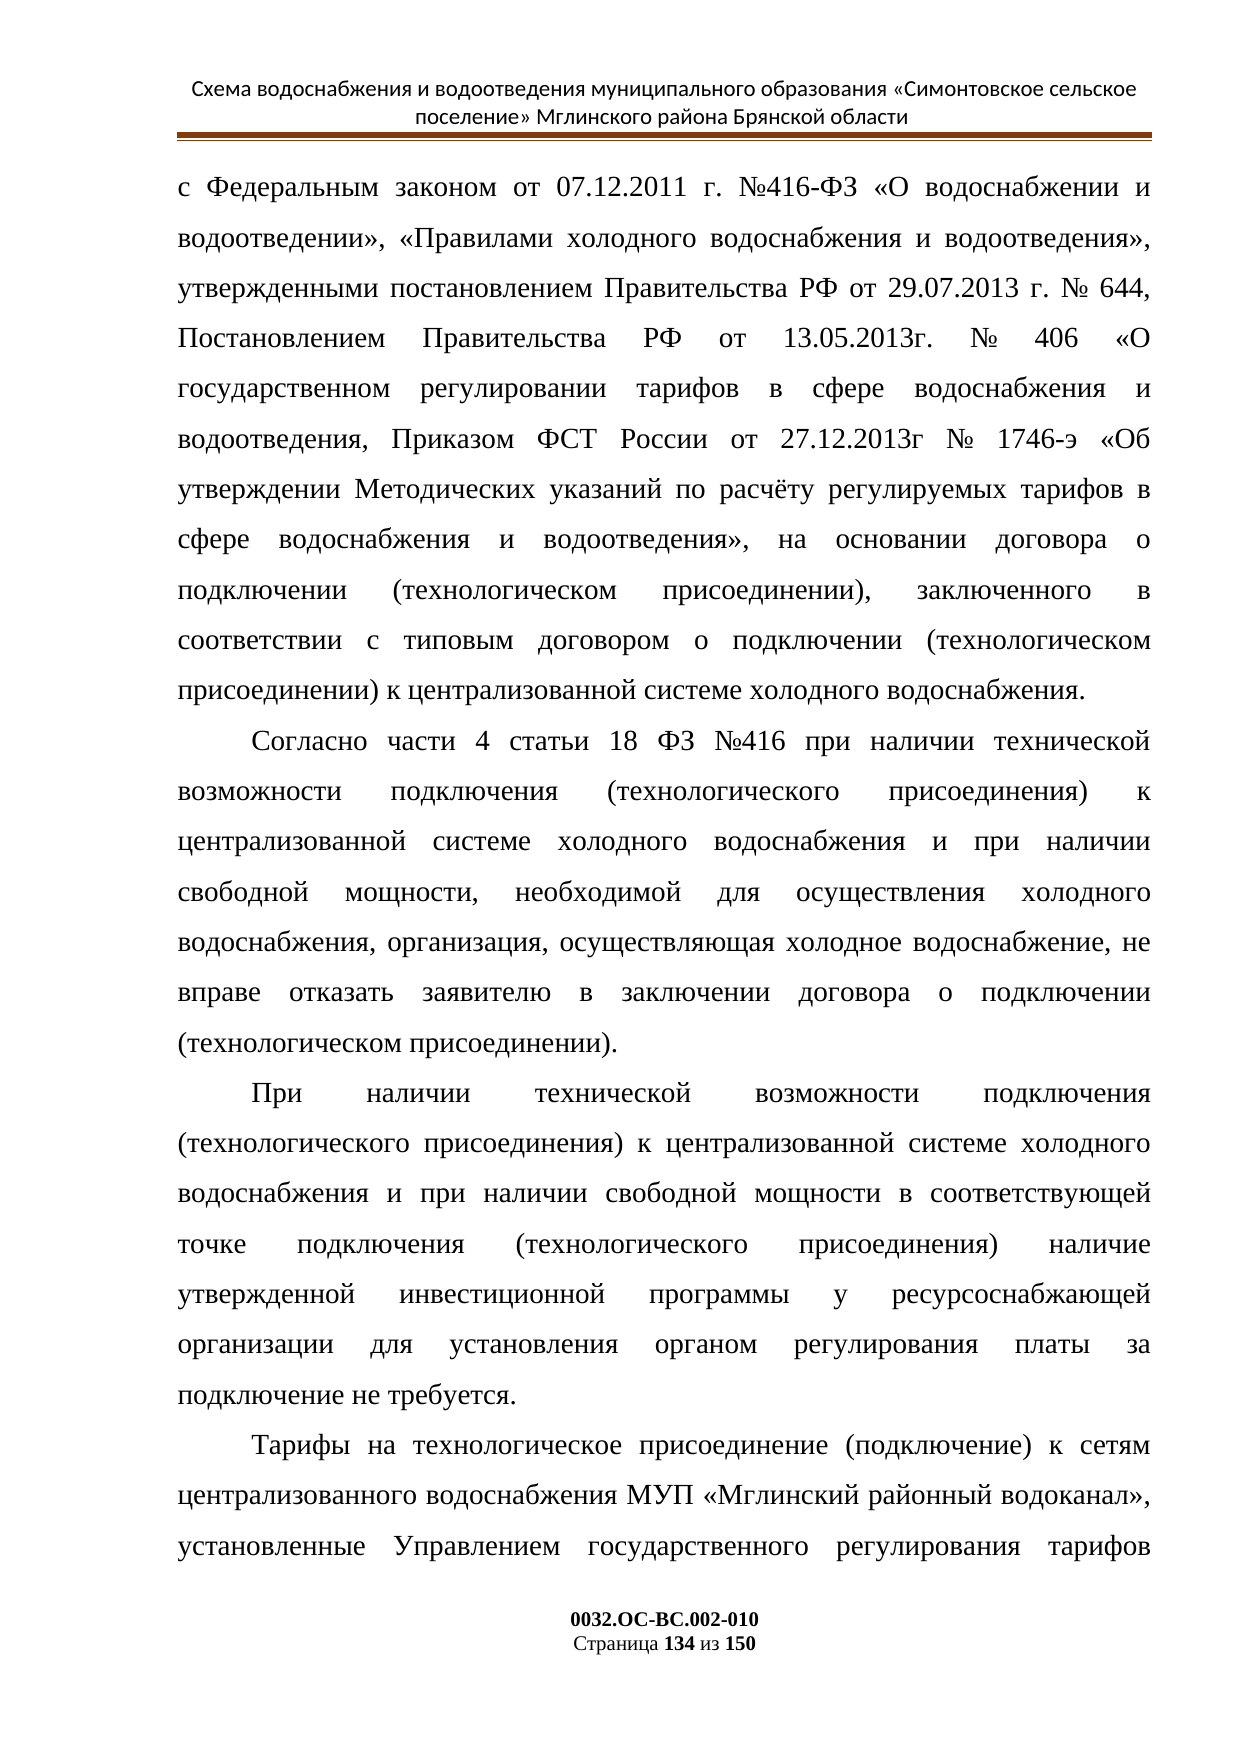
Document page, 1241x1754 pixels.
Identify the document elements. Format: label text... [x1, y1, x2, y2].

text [177, 169, 1152, 706]
text Согласно части 4 статьи 18 ФЗ №416 при наличии технической возможности подключения (технологического присоединения) к централизованной системе холодного водоснабжения и при наличии свободной мощности, необходимой для осуществления холодного водоснабжения, организация, осуществляющая холодное водоснабжение, не вправе отказать заявителю в заключении договора о подключении (технологическом присоединении). [177, 723, 1152, 1058]
text При наличии технической возможности подключения (технологического присоединения) к централизованной системе холодного водоснабжения и при наличии свободной мощности в соответствующей точке подключения (технологического присоединения) наличие утвержденной инвестиционной программы у ресурсоснабжающей организации для установления органом регулирования платы за подключение не требуется. [177, 1075, 1152, 1410]
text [177, 1427, 1152, 1561]
